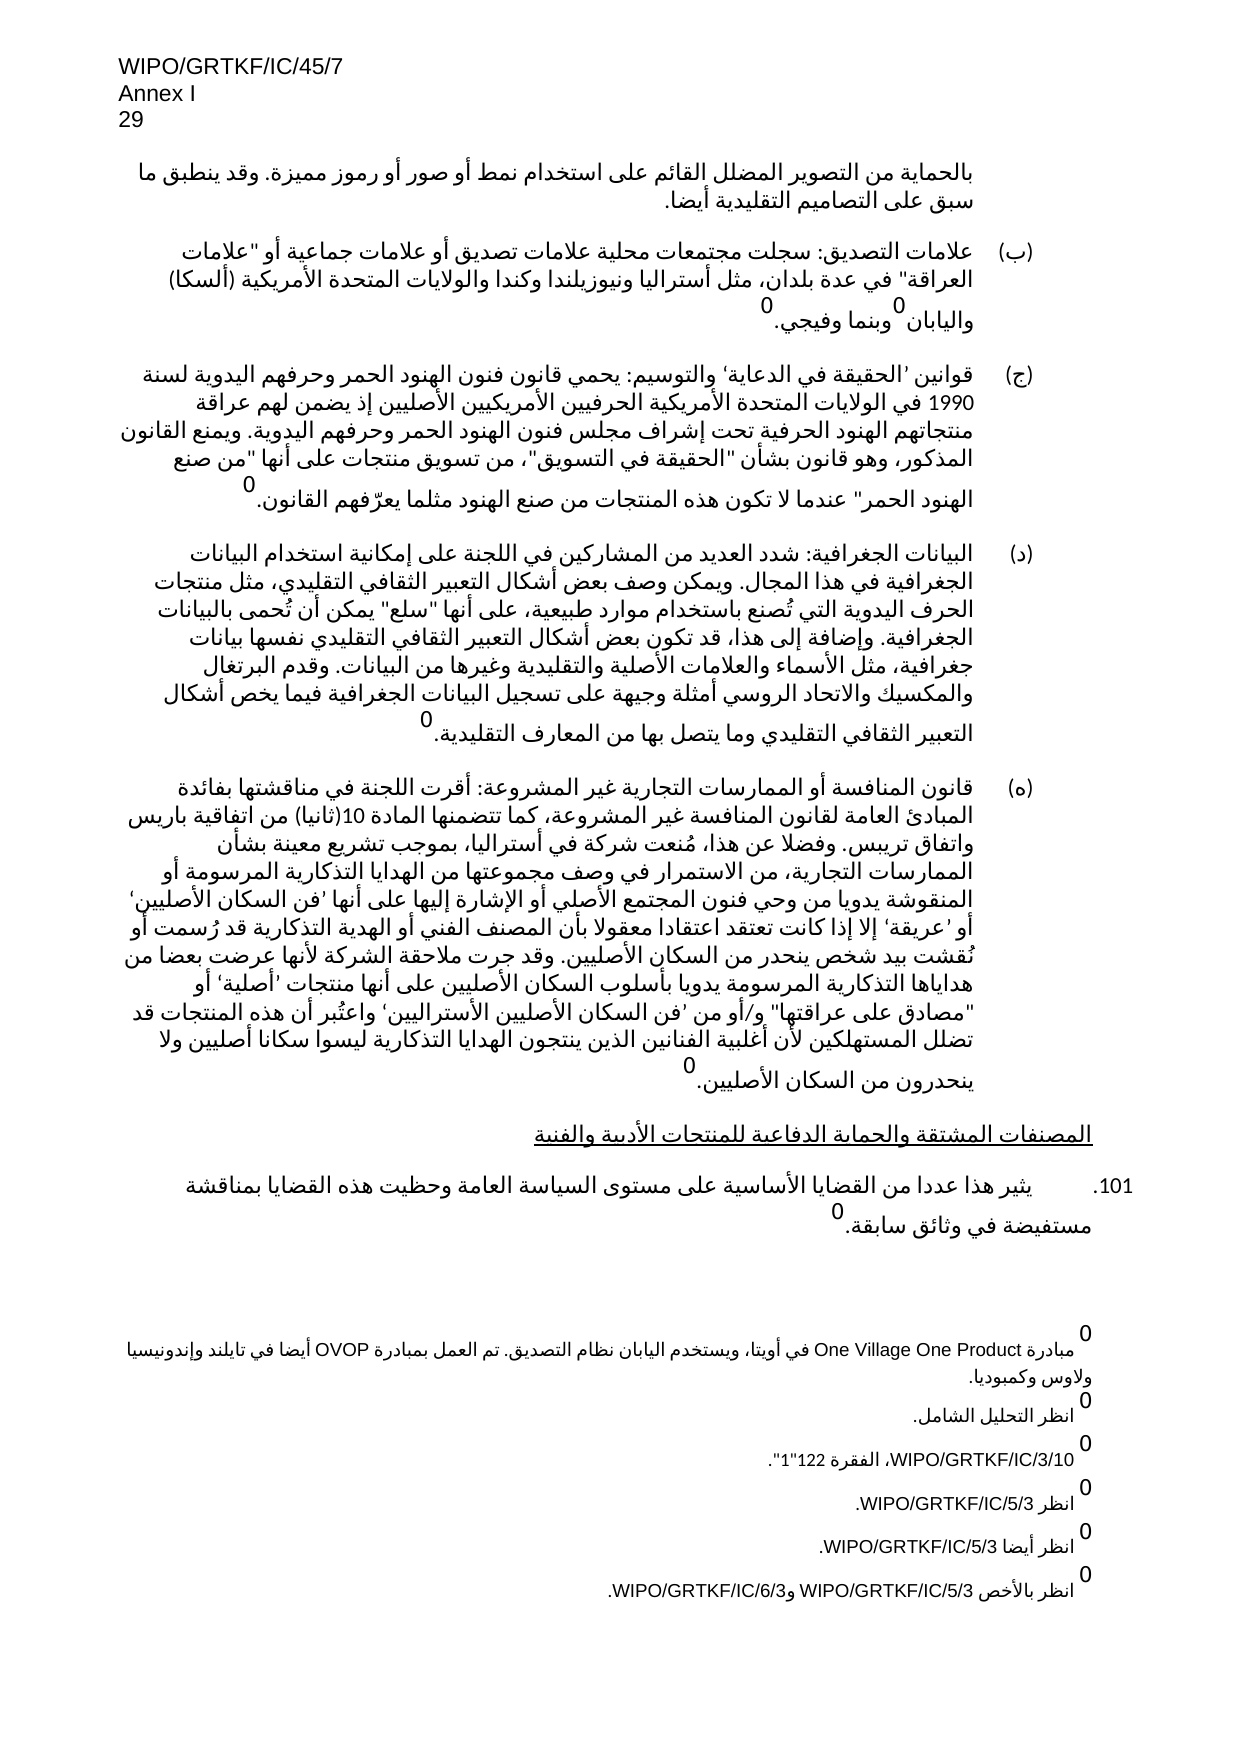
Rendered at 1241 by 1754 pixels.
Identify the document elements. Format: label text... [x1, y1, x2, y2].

text يثير هذا عددا من القضايا الأساسية على مستوى السياسة العامة وحظيت هذه القضايا بمناقشة مستفيضة في وثائق سابقة. [118, 1171, 1092, 1243]
text (ج) قوانين ’الحقيقة في الدعاية‘ والتوسيم: يحمي قانون فنون الهنود الحمر وحرفهم اليدوية لسنة 1990 في الولايات المتحدة الأمريكية الحرفيين الأمريكيين الأصليين إذ يضمن لهم عراقة منتجاتهم الهنود الحرفية تحت إشراف مجلس فنون الهنود الحمر وحرفهم اليدوية. ويمنع القانون المذكور، وهو قانون بشأن "الحقيقة في التسويق"، من تسويق منتجات على أنها "من صنع الهنود الحمر" عندما لا تكون هذه المنتجات من صنع الهنود مثلما يعرّفهم القانون. [118, 360, 1033, 516]
text (ه) قانون المنافسة أو الممارسات التجارية غير المشروعة: أقرت اللجنة في مناقشتها بفائدة المبادئ العامة لقانون المنافسة غير المشروعة، كما تتضمنها المادة 10(ثانيا) من اتفاقية باريس واتفاق تريبس. وفضلا عن هذا، مُنعت شركة في أستراليا، بموجب تشريع معينة بشأن الممارسات التجارية، من الاستمرار في وصف مجموعتها من الهدايا التذكارية المرسومة أو المنقوشة يدويا من وحي فنون المجتمع الأصلي أو الإشارة إليها على أنها ’فن السكان الأصليين‘ أو ’عريقة‘ إلا إذا كانت تعتقد اعتقادا معقولا بأن المصنف الفني أو الهدية التذكارية قد رُسمت أو نُقشت بيد شخص ينحدر من السكان الأصليين. وقد جرت ملاحقة الشركة لأنها عرضت بعضا من هداياها التذكارية المرسومة يدويا بأسلوب السكان الأصليين على أنها منتجات ’أصلية‘ أو "مصادق على عراقتها" و/أو من ’فن السكان الأصليين الأستراليين‘ واعتُبر أن هذه المنتجات قد تضلل المستهلكين لأن أغلبية الفنانين الذين ينتجون الهدايا التذكارية ليسوا سكانا أصليين ولا ينحدرون من السكان الأصليين. [118, 773, 1033, 1097]
text (د) البيانات الجغرافية: شدد العديد من المشاركين في اللجنة على إمكانية استخدام البيانات الجغرافية في هذا المجال. ويمكن وصف بعض أشكال التعبير الثقافي التقليدي، مثل منتجات الحرف اليدوية التي تُصنع باستخدام موارد طبيعية، على أنها "سلع" يمكن أن تُحمى بالبيانات الجغرافية. وإضافة إلى هذا، قد تكون بعض أشكال التعبير الثقافي التقليدي نفسها بيانات جغرافية، مثل الأسماء والعلامات الأصلية والتقليدية وغيرها من البيانات. وقدم البرتغال والمكسيك والاتحاد الروسي أمثلة وجيهة على تسجيل البيانات الجغرافية فيما يخص أشكال التعبير الثقافي التقليدي وما يتصل بها من المعارف التقليدية. [118, 539, 1033, 751]
text (ب) علامات التصديق: سجلت مجتمعات محلية علامات تصديق أو علامات جماعية أو "علامات العراقة" في عدة بلدان، مثل أستراليا ونيوزيلندا وكندا والولايات المتحدة الأمريكية (ألسكا) واليابانوبنما وفيجي. [118, 237, 1033, 337]
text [118, 158, 1033, 214]
subtitle المصنفات المشتقة والحماية الدفاعية للمنتجات الأدبية والفنية [118, 1120, 1092, 1148]
